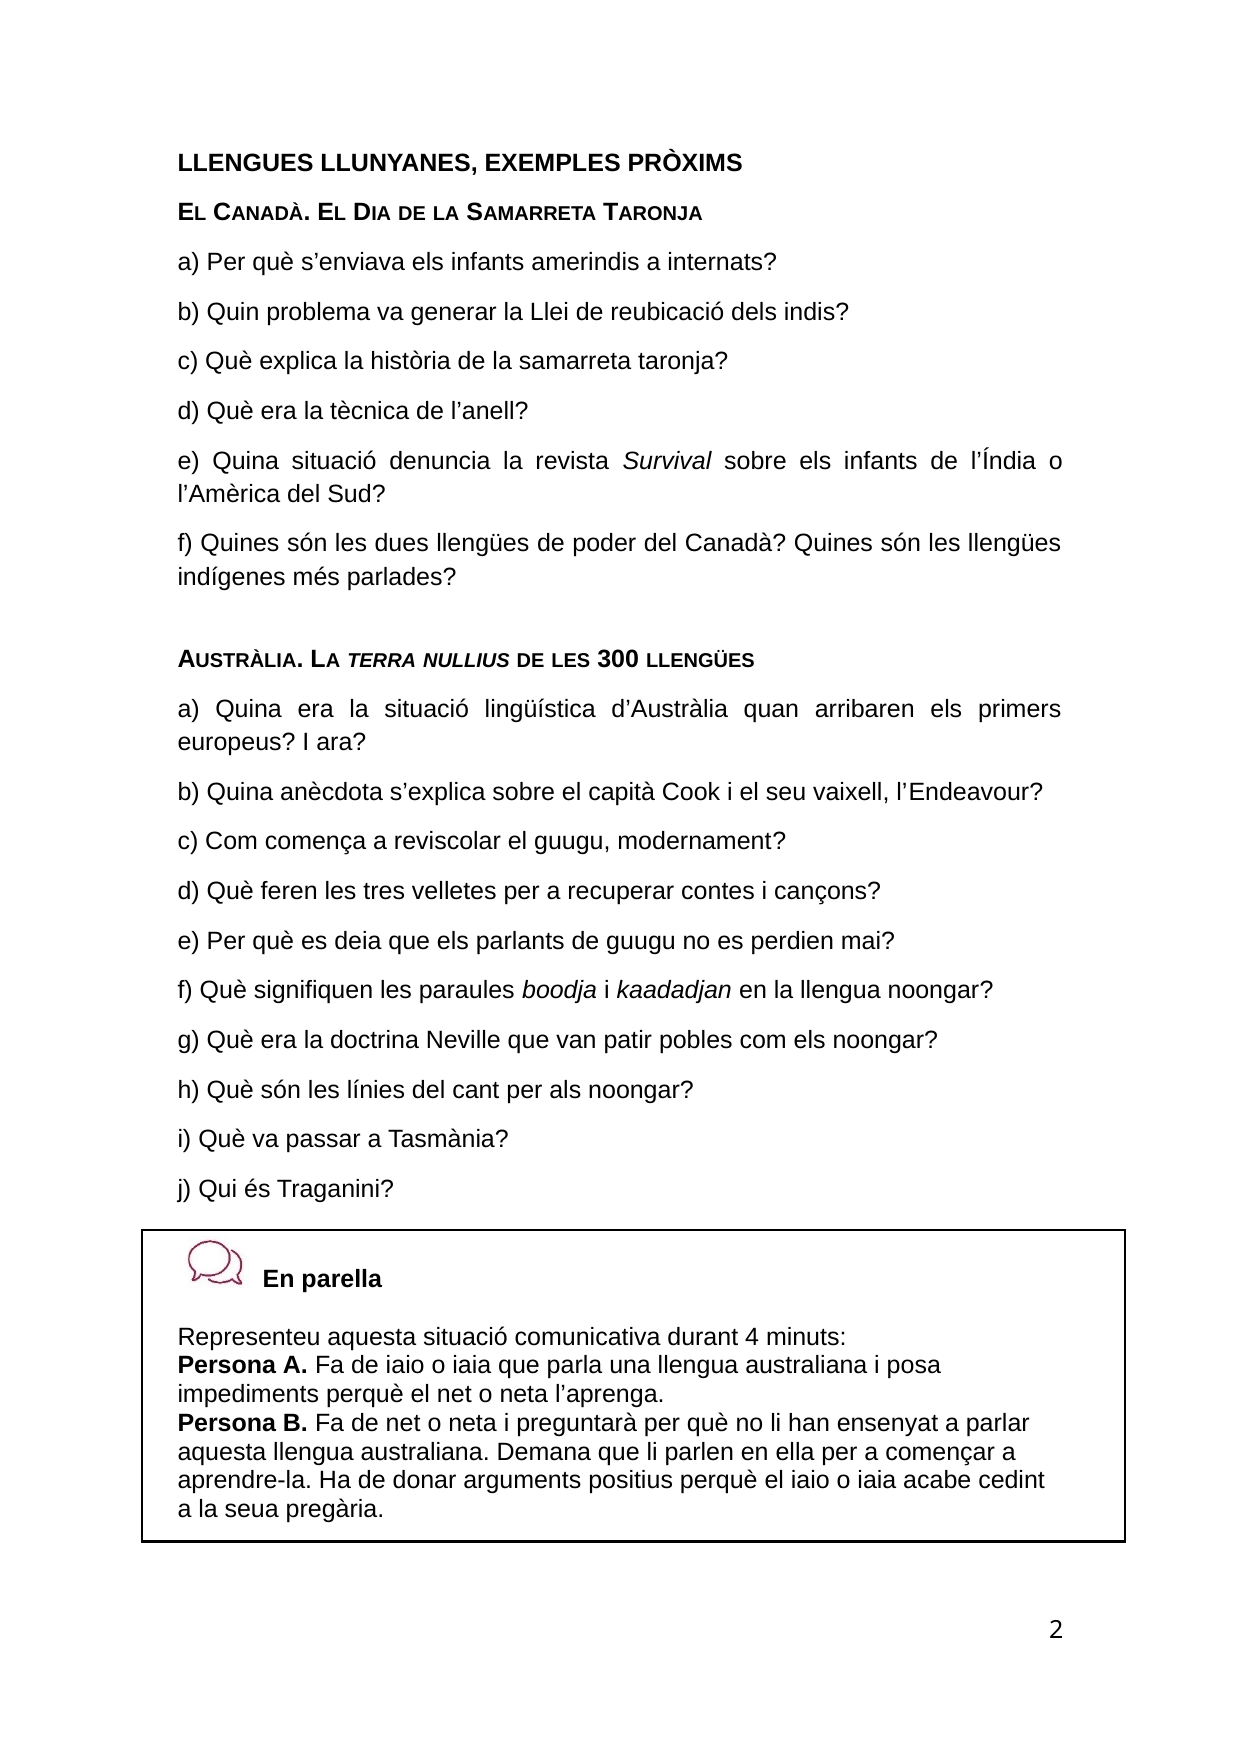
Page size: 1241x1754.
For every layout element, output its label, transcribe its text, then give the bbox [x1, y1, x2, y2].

text Representeu aquesta situació comunicativa durant 4 minuts: Persona A. Fa de iaio o iaia que parla una llengua australiana i posa impediments perquè el net o neta l’aprenga. Persona B. Fa de net o neta i preguntarà per què no li han ensenyat a parlar aquesta llengua australiana. Demana que li parlen en ella per a començar a aprendre-la. Ha de donar arguments positius perquè el iaio o iaia acabe cedint a la seua pregària. [177, 1322, 1063, 1523]
text i) Què va passar a Tasmània? [177, 1124, 1063, 1153]
text c) Com comença a reviscolar el guugu, modernament? [177, 826, 1063, 855]
text El Canadà. El Dia de la Samarreta Taronja [177, 197, 1063, 226]
text f) Quines són les dues llengües de poder del Canadà? Quines són les llengües indígenes més parlades? [177, 528, 1063, 590]
text LLENGUES LLUNYANES, EXEMPLES PRÒXIMS [177, 148, 1063, 176]
text f) Què signifiquen les paraules boodja i kaadadjan en la llengua noongar? [177, 975, 1063, 1004]
text d) Què era la tècnica de l’anell? [177, 396, 1063, 425]
text En parella [177, 1236, 1063, 1293]
text Austràlia. La terra nullius de les 300 llengües [177, 611, 1063, 673]
text a) Quina era la situació lingüística d’Austràlia quan arribaren els primers europeus? I ara? [177, 694, 1063, 756]
text b) Quin problema va generar la Llei de reubicació dels indis? [177, 297, 1063, 325]
text d) Què feren les tres velletes per a recuperar contes i cançons? [177, 876, 1063, 905]
text g) Què era la doctrina Neville que van patir pobles com els noongar? [177, 1025, 1063, 1054]
text e) Quina situació denuncia la revista Survival sobre els infants de l’Índia o l’Amèrica del Sud? [177, 446, 1063, 507]
text e) Per què es deia que els parlants de guugu no es perdien mai? [177, 926, 1063, 954]
text a) Per què s’enviava els infants amerindis a internats? [177, 247, 1063, 276]
text b) Quina anècdota s’explica sobre el capità Cook i el seu vaixell, l’Endeavour? [177, 777, 1063, 805]
text c) Què explica la història de la samarreta taronja? [177, 346, 1063, 375]
text h) Què són les línies del cant per als noongar? [177, 1075, 1063, 1103]
text j) Qui és Traganini? [177, 1174, 1063, 1203]
picture [177, 1236, 256, 1288]
